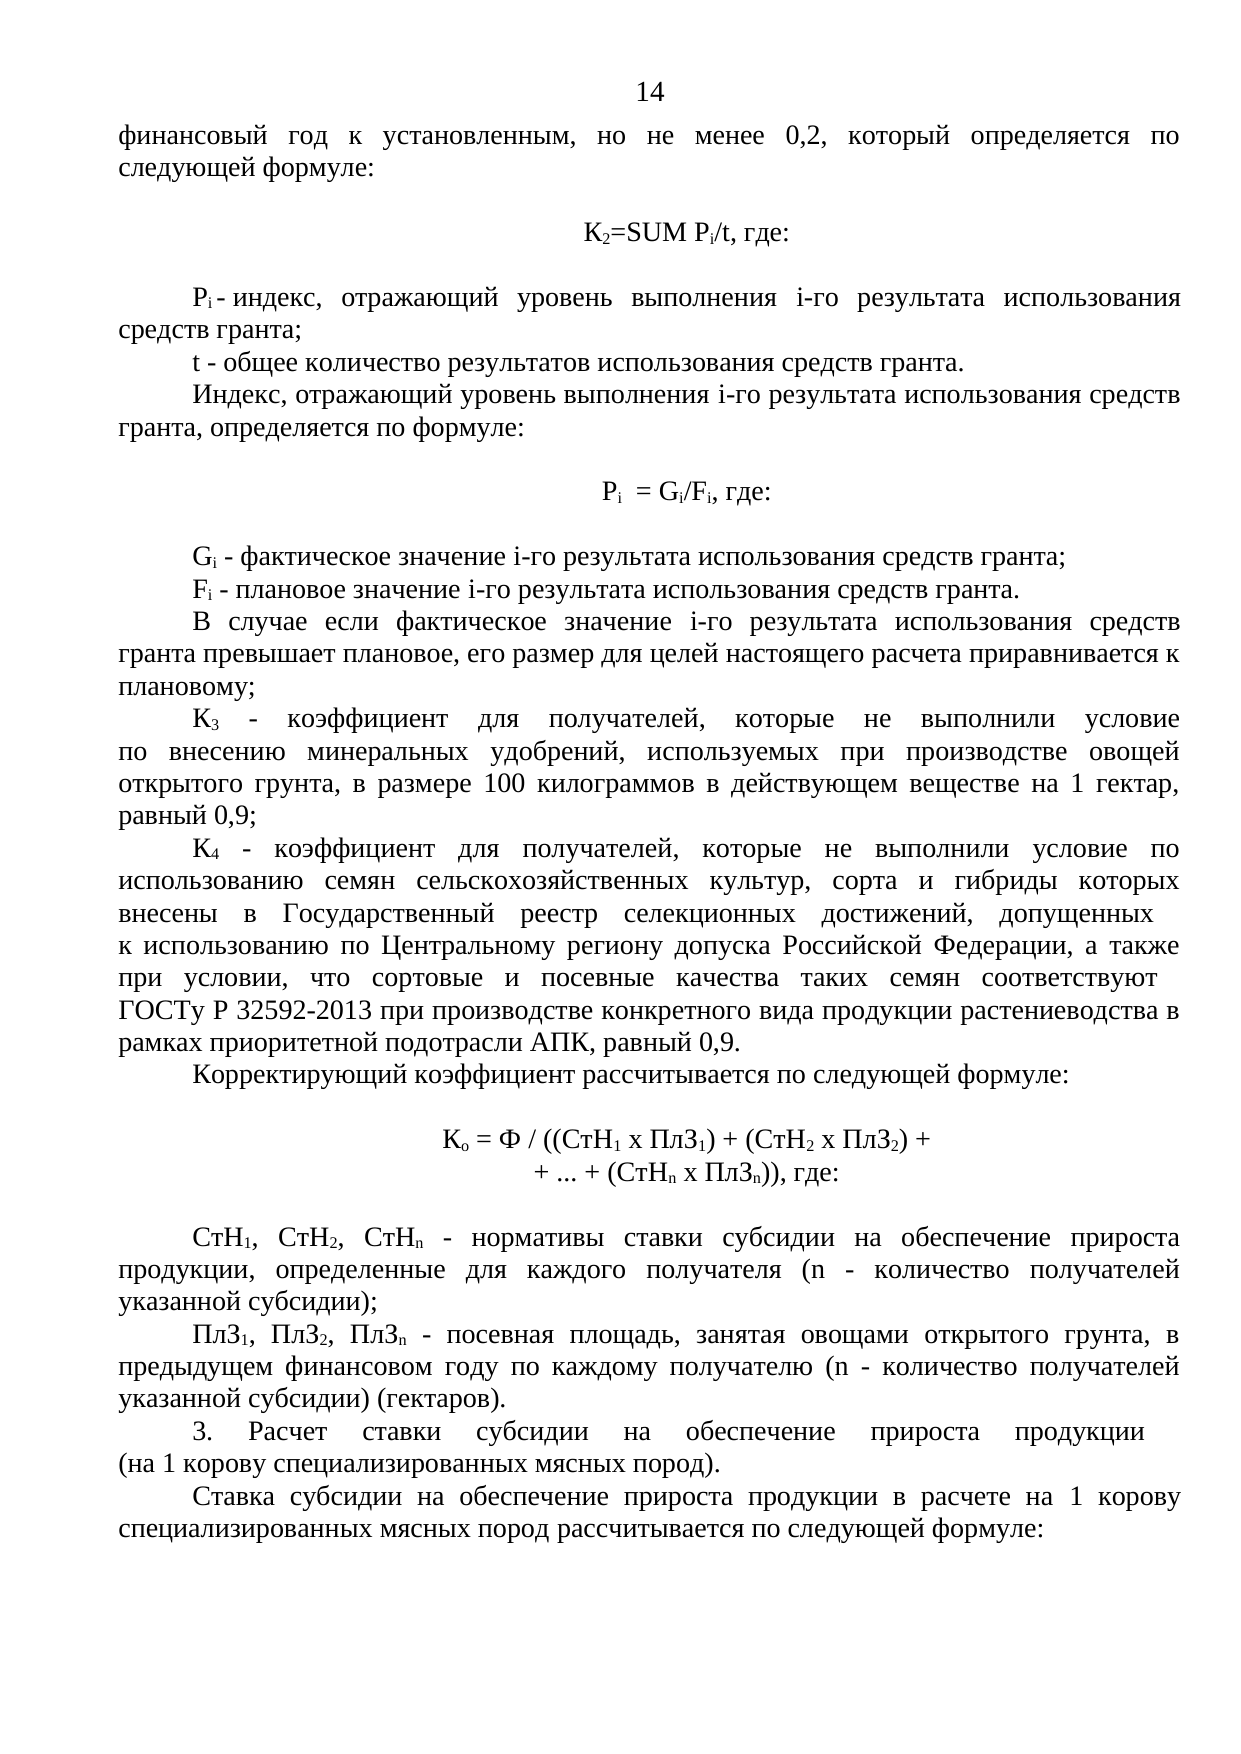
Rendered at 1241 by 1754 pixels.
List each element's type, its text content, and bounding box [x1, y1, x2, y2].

text Fi - плановое значение i-го результата использования средств гранта. [118, 572, 1181, 604]
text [118, 118, 1181, 183]
text Рi = Gi/Fi, где: [118, 474, 1181, 507]
text Gi - фактическое значение i-го результата использования средств гранта; [118, 539, 1181, 572]
text Ко = Ф / ((СтН1 x ПлЗ1) + (СтН2 x ПлЗ2) + [118, 1122, 1181, 1155]
text К2=SUM Рi/t, где: [118, 215, 1181, 248]
text + ... + (СтНn x ПлЗn)), где: [118, 1155, 1181, 1187]
text 3. Расчет ставки субсидии на обеспечение прироста продукции (на 1 корову специализированных мясных пород). [118, 1414, 1181, 1479]
text Индекс, отражающий уровень выполнения i-го результата использования средств гранта, определяется по формуле: [118, 377, 1181, 442]
text К4 - коэффициент для получателей, которые не выполнили условие по использованию семян сельскохозяйственных культур, сорта и гибриды которых внесены в Государственный реестр селекционных достижений, допущенных к использованию по Центральному региону допуска Российской Федерации, а также при условии, что сортовые и посевные качества таких семян соответствуют ГОСТу Р 32592-2013 при производстве конкретного вида продукции растениеводства в рамках приоритетной подотрасли АПК, равный 0,9. [118, 831, 1181, 1058]
text СтН1, СтН2, СтНn - нормативы ставки субсидии на обеспечение прироста продукции, определенные для каждого получателя (n - количество получателей указанной субсидии); [118, 1219, 1181, 1317]
text К3 - коэффициент для получателей, которые не выполнили условие по внесению минеральных удобрений, используемых при производстве овощей открытого грунта, в размере 100 килограммов в действующем веществе на 1 гектар, равный 0,9; [118, 701, 1181, 831]
text Рi - индекс, отражающий уровень выполнения i-го результата использования средств гранта; [118, 280, 1181, 345]
text ПлЗ1, ПлЗ2, ПлЗn - посевная площадь, занятая овощами открытого грунта, в предыдущем финансовом году по каждому получателю (n - количество получателей указанной субсидии) (гектаров). [118, 1317, 1181, 1414]
text Ставка субсидии на обеспечение прироста продукции в расчете на 1 корову специализированных мясных пород рассчитывается по следующей формуле: [118, 1479, 1181, 1543]
text t - общее количество результатов использования средств гранта. [118, 345, 1181, 377]
text В случае если фактическое значение i-го результата использования средств гранта превышает плановое, его размер для целей настоящего расчета приравнивается к плановому; [118, 604, 1181, 701]
text Корректирующий коэффициент рассчитывается по следующей формуле: [118, 1058, 1181, 1090]
